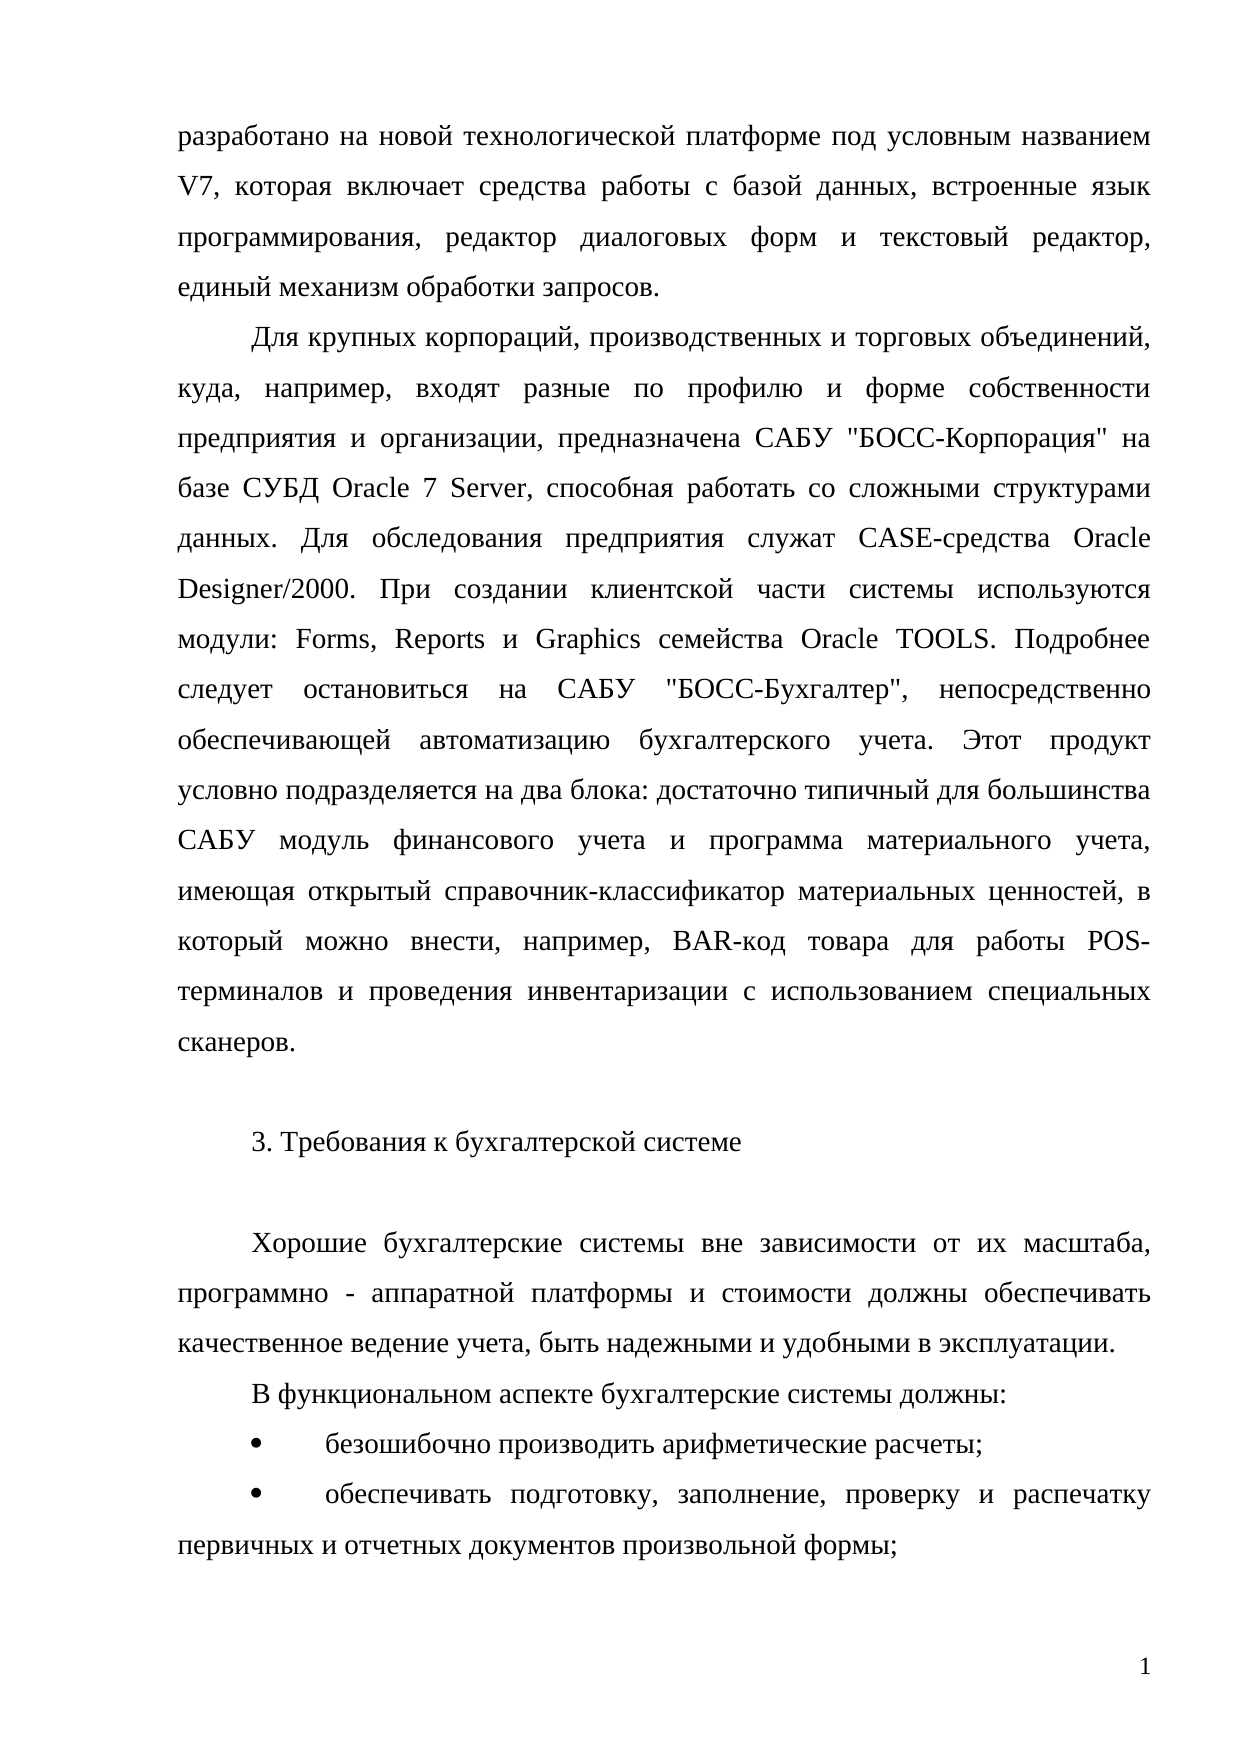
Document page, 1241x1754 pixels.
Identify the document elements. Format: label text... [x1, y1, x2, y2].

text 3. Требования к бухгалтерской системе [177, 1124, 1152, 1158]
text В функциональном аспекте бухгалтерские системы должны: [177, 1376, 1152, 1409]
list безошибочно производить арифметические расчеты; [177, 1426, 1152, 1460]
text Для крупных корпораций, производственных и торговых объединений, куда, например, входят разные по профилю и форме собственности предприятия и организации, предназначена САБУ "БОСС-Корпорация" на базе СУБД Oracle 7 Server, способная работать со сложными структурами данных. Для обследования предприятия служат CASE-средства Oracle Designer/2000. При создании клиентской части системы используются модули: Forms, Reports и Graphics семейства Oracle TOOLS. Подробнее следует остановиться на САБУ "БОСС-Бухгалтер", непосредственно обеспечивающей автоматизацию бухгалтерского учета. Этот продукт условно подразделяется на два блока: достаточно типичный для большинства САБУ модуль финансового учета и программа материального учета, имеющая открытый справочник-классификатор материальных ценностей, в который можно внести, например, BAR-код товара для работы POS-терминалов и проведения инвентаризации с использованием специальных сканеров. [177, 319, 1152, 1057]
text Хорошие бухгалтерские системы вне зависимости от их масштаба, программно - аппаратной платформы и стоимости должны обеспечивать качественное ведение учета, быть надежными и удобными в эксплуатации. [177, 1225, 1152, 1359]
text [177, 118, 1152, 303]
list обеспечивать подготовку, заполнение, проверку и распечатку первичных и отчетных документов произвольной формы; [177, 1477, 1152, 1561]
